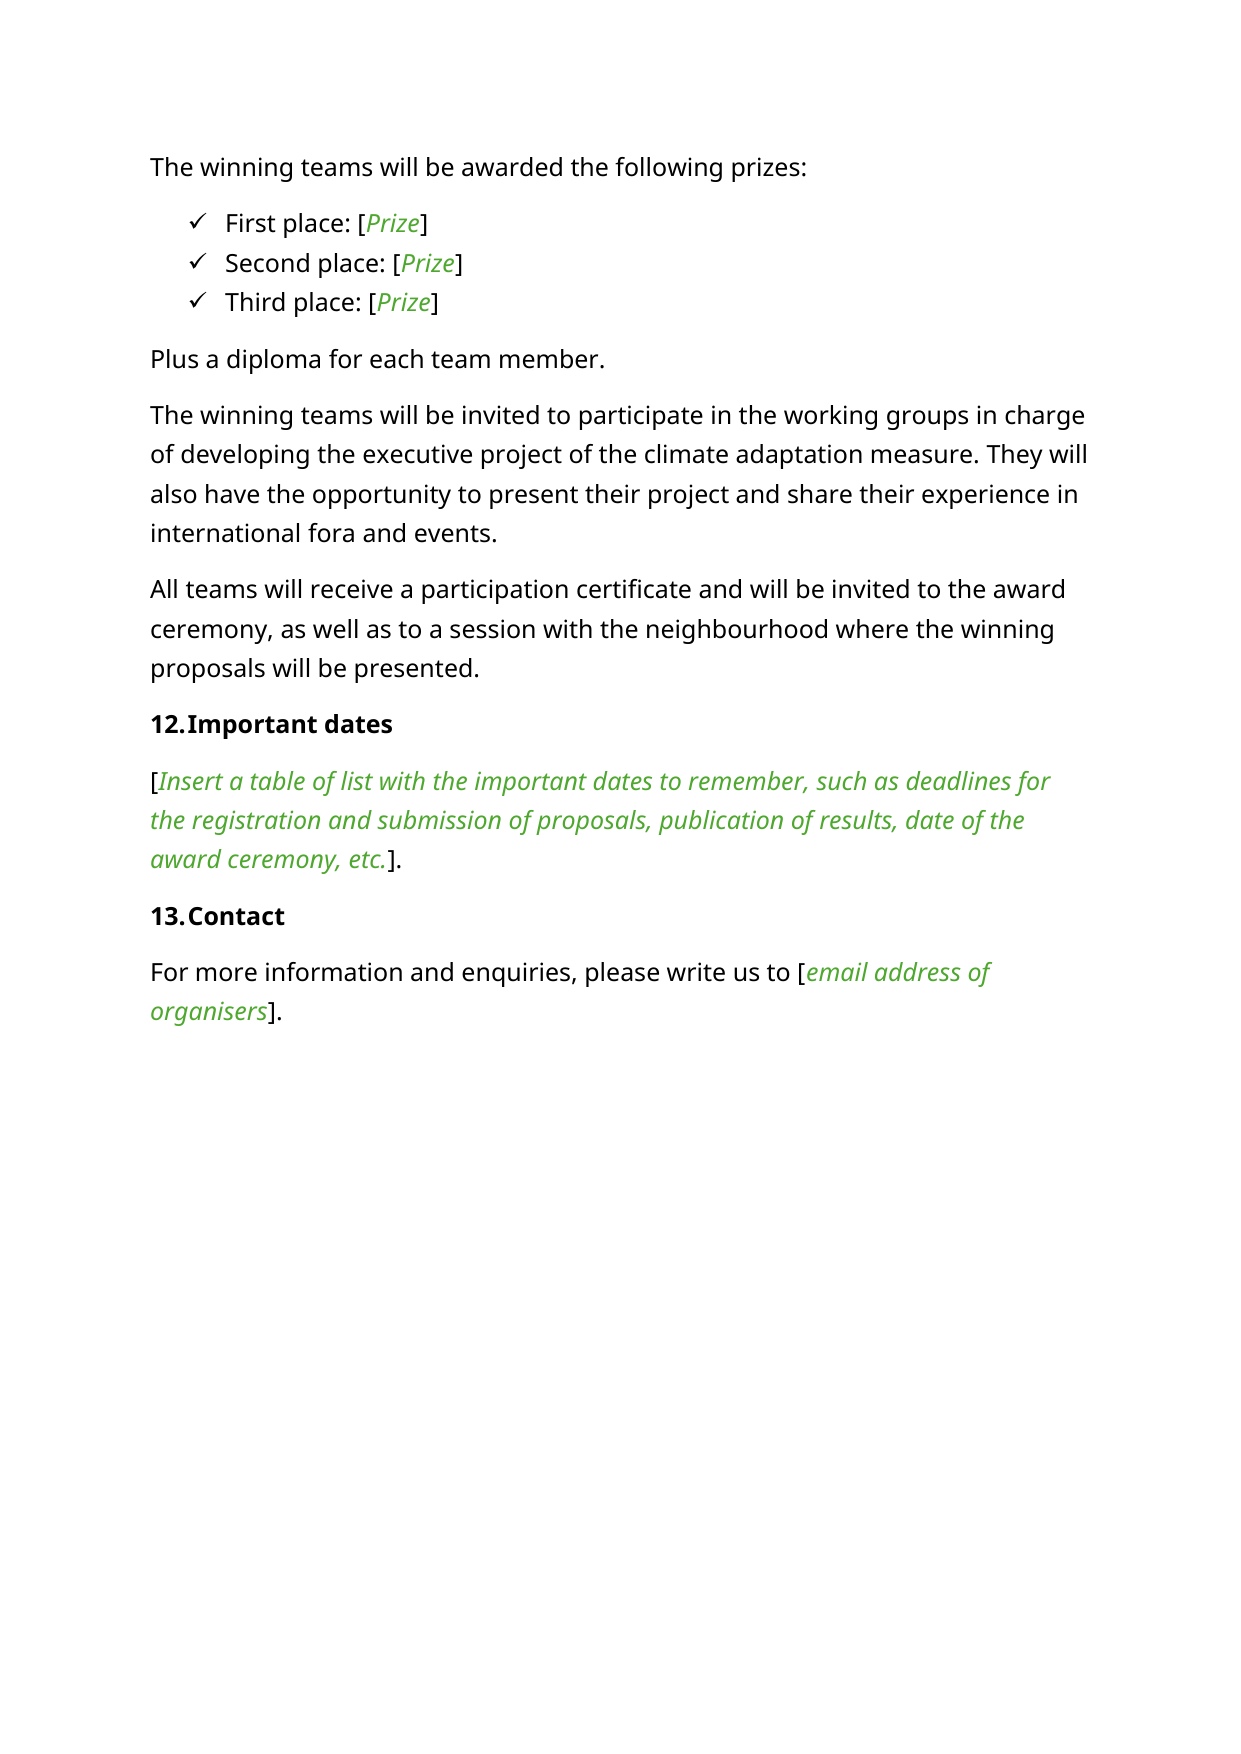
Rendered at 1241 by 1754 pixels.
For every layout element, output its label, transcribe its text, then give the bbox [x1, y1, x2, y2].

text For more information and enquiries, please write us to [email address of organisers]. [150, 954, 1090, 1028]
list Contact [150, 898, 1090, 932]
list Third place: [Prize] [187, 285, 1090, 319]
list Second place: [Prize] [187, 246, 1090, 280]
list Important dates [150, 707, 1090, 741]
list First place: [Prize] [187, 206, 1090, 240]
text The winning teams will be invited to participate in the working groups in charge of developing the executive project of the climate adaptation measure. They will also have the opportunity to present their project and share their experience in international fora and events. [150, 397, 1090, 550]
text All teams will receive a participation certificate and will be invited to the award ceremony, as well as to a session with the neighbourhood where the winning proposals will be presented. [150, 572, 1090, 685]
text [Insert a table of list with the important dates to remember, such as deadlines for the registration and submission of proposals, publication of results, date of the award ceremony, etc.]. [150, 763, 1090, 876]
text Plus a diploma for each team member. [150, 341, 1090, 375]
text The winning teams will be awarded the following prizes: [150, 150, 1090, 184]
